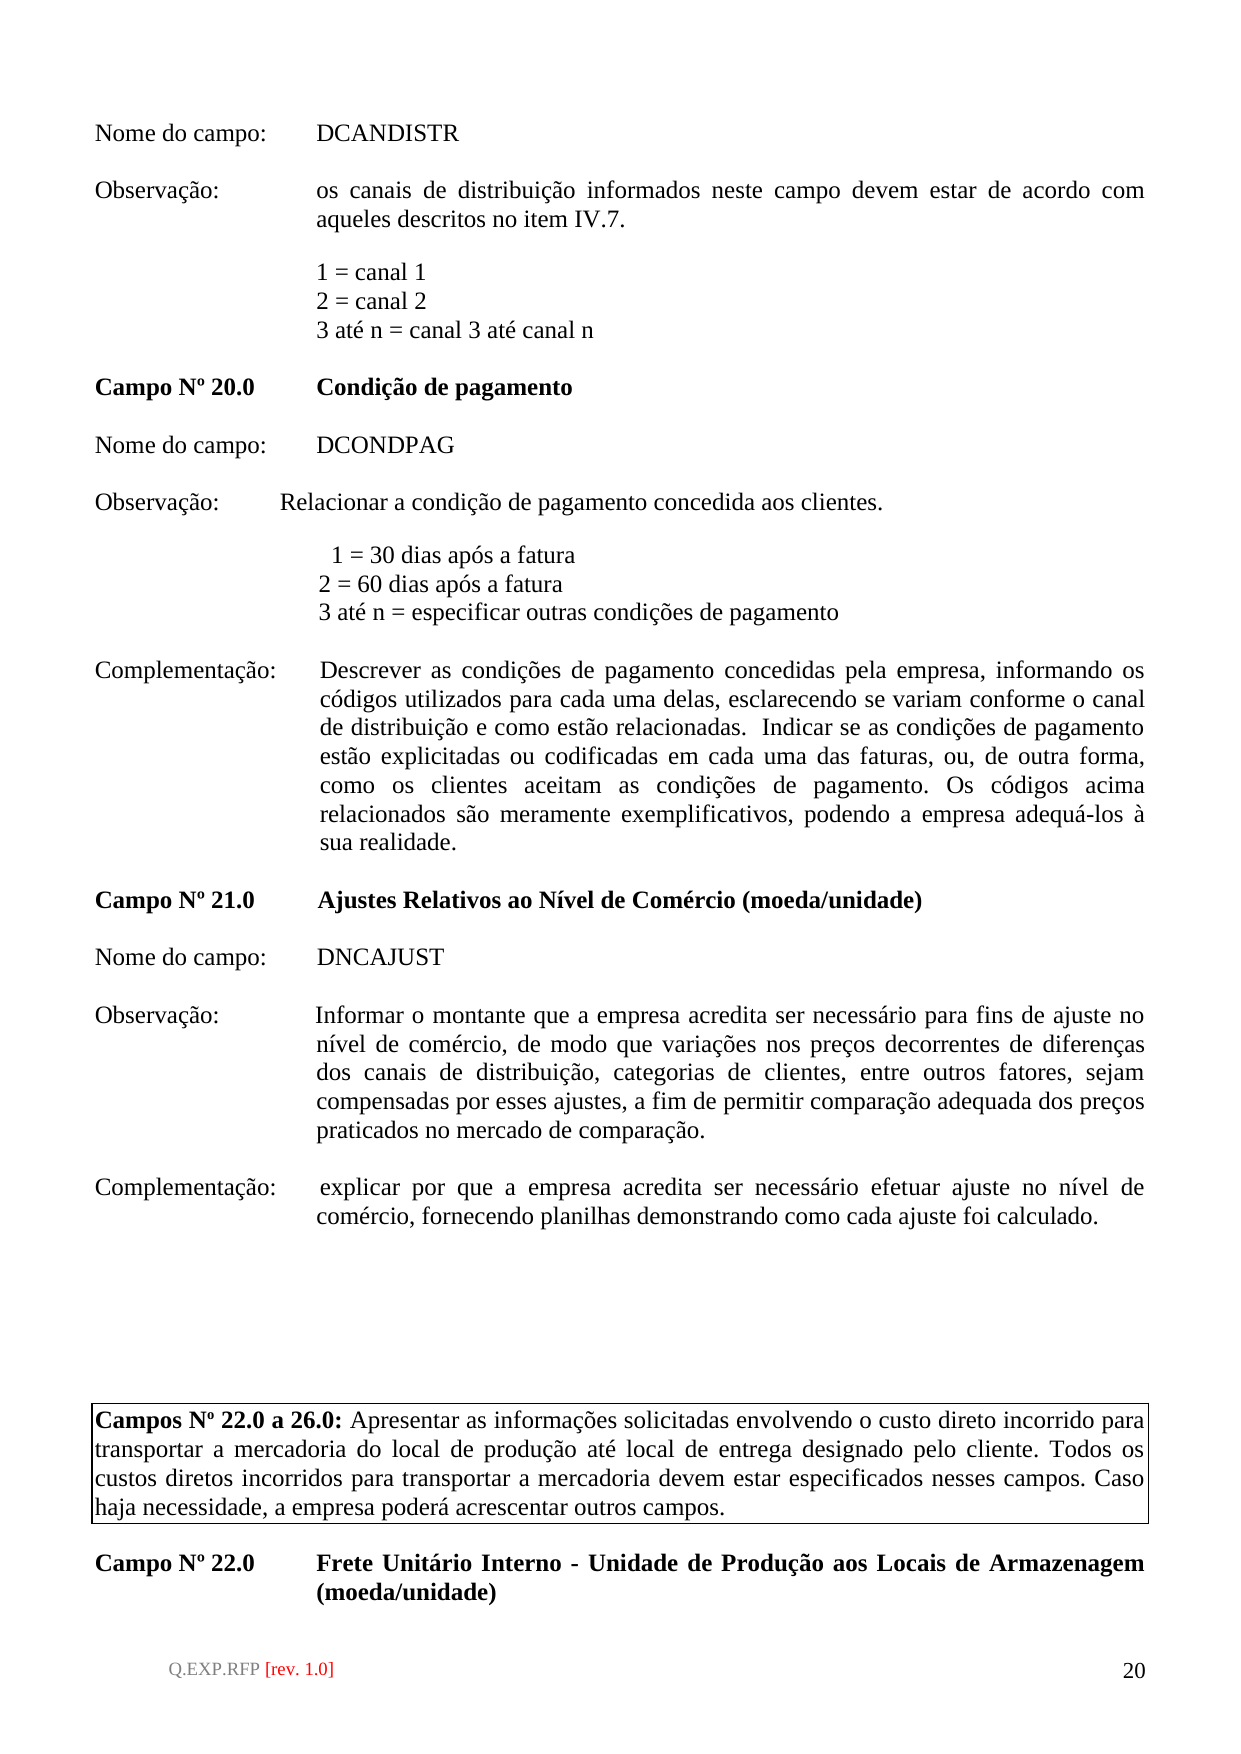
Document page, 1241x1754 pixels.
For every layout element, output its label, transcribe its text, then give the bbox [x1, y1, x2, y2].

text Campo Nº 20.0 Condição de pagamento [94, 372, 1146, 401]
text Nome do campo: DNCAJUST [94, 942, 1146, 971]
text Observação: os canais de distribuição informados neste campo devem estar de acordo com aqueles descritos no item IV.7. [94, 176, 1146, 233]
text 2 = 60 dias após a fatura [94, 569, 1146, 597]
text Observação: Relacionar a condição de pagamento concedida aos clientes. [94, 487, 1146, 516]
text Nome do campo: DCONDPAG [94, 430, 1146, 458]
text Nome do campo: DCANDISTR [94, 118, 1146, 147]
text 1 = 30 dias após a fatura [257, 540, 1146, 569]
text Observação: Informar o montante que a empresa acredita ser necessário para fins de ajuste no nível de comércio, de modo que variações nos preços decorrentes de diferenças dos canais de distribuição, categorias de clientes, entre outros fatores, sejam compensadas por esses ajustes, a fim de permitir comparação adequada dos preços praticados no mercado de comparação. [94, 1000, 1146, 1144]
text 3 até n = especificar outras condições de pagamento [94, 597, 1146, 626]
text 3 até n = canal 3 até canal n [94, 315, 1146, 343]
text Complementação: Descrever as condições de pagamento concedidas pela empresa, informando os códigos utilizados para cada uma delas, esclarecendo se variam conforme o canal de distribuição e como estão relacionadas. Indicar se as condições de pagamento estão explicitadas ou codificadas em cada uma das faturas, ou, de outra forma, como os clientes aceitam as condições de pagamento. Os códigos acima relacionados são meramente exemplificativos, podendo a empresa adequá-los à sua realidade. [94, 655, 1146, 856]
text Complementação: explicar por que a empresa acredita ser necessário efetuar ajuste no nível de comércio, fornecendo planilhas demonstrando como cada ajuste foi calculado. [94, 1172, 1146, 1230]
text Campo Nº 22.0 Frete Unitário Interno - Unidade de Produção aos Locais de Armazenagem (moeda/unidade) [94, 1548, 1146, 1605]
text Campos No 22.0 a 26.0: Apresentar as informações solicitadas envolvendo o custo direto incorrido para transportar a mercadoria do local de produção até local de entrega designado pelo cliente. Todos os custos diretos incorridos para transportar a mercadoria devem estar especificados nesses campos. Caso haja necessidade, a empresa poderá acrescentar outros campos. [93, 1404, 1148, 1523]
text 2 = canal 2 [94, 286, 1146, 315]
text 1 = canal 1 [316, 257, 1146, 286]
text Campo Nº 21.0 Ajustes Relativos ao Nível de Comércio (moeda/unidade) [94, 885, 1146, 914]
